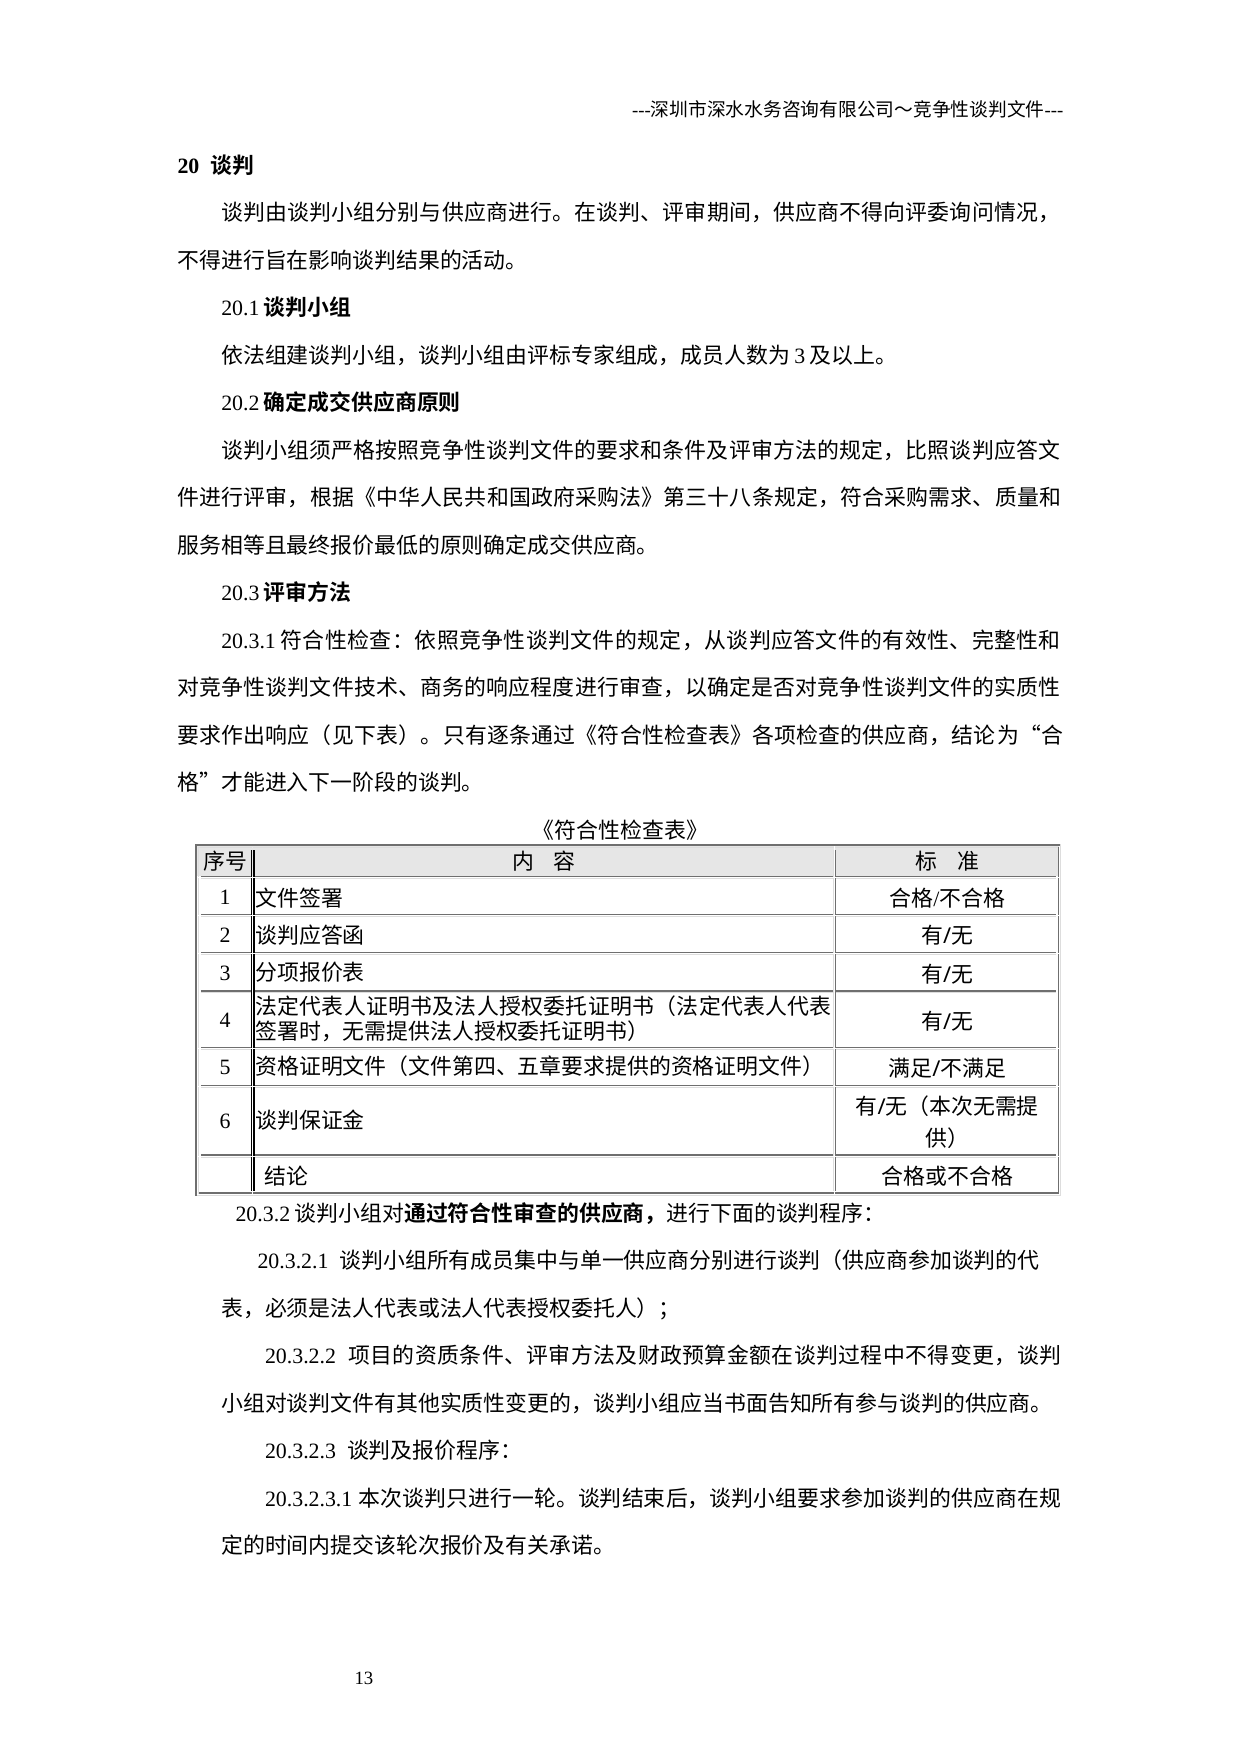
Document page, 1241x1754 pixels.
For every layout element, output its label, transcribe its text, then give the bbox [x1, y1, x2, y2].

text 依法组建谈判小组，谈判小组由评标专家组成，成员人数为3及以上。 [177, 338, 1063, 369]
text .2 项目的资质条件、评审方法及财政预算金额在谈判过程中不得变更，谈判小组对谈判文件有其他实质性变更的，谈判小组应当书面告知所有参与谈判的供应商。 [221, 1338, 1063, 1417]
text 符合性检查：依照竞争性谈判文件的规定，从谈判应答文件的有效性、完整性和对竞争性谈判文件技术、商务的响应程度进行审查，以确定是否对竞争性谈判文件的实质性要求作出响应（见下表）。只有逐条通过《符合性检查表》各项检查的供应商，结论为“合格”才能进入下一阶段的谈判。 [177, 623, 1063, 797]
table_cell 有/无 [835, 914, 1059, 952]
table_cell 满足/不满足 [836, 1046, 1058, 1084]
table_cell 谈判应答函 [255, 917, 833, 952]
text 20.2确定成交供应商原则 [177, 385, 1063, 417]
table_header 标 准 [835, 848, 1058, 876]
table_cell 资格证明文件（文件第四、五章要求提供的资格证明文件） [255, 1050, 833, 1084]
table_cell 2 [197, 914, 253, 952]
text 谈判小组对通过符合性审查的供应商，进行下面的谈判程序： [235, 1196, 1063, 1227]
table_cell 分项报价表 [255, 955, 833, 990]
table_cell 4 [199, 990, 251, 1046]
table_cell 文件签署 [255, 879, 833, 914]
text 谈判由谈判小组分别与供应商进行。在谈判、评审期间，供应商不得向评委询问情况，不得进行旨在影响谈判结果的活动。 [177, 195, 1063, 274]
text .1 谈判小组所有成员集中与单一供应商分别进行谈判（供应商参加谈判的代 [235, 1243, 1063, 1275]
table_header 序号 [199, 846, 253, 876]
table_cell 合格/不合格 [835, 876, 1059, 914]
table_cell 合格或不合格 [835, 1154, 1058, 1192]
table_cell 法定代表人证明书及法人授权委托证明书（法定代表人代表签署时，无需提供法人授权委托证明书） [255, 993, 833, 1046]
table_cell [199, 1154, 253, 1192]
table_cell 有/无 [835, 952, 1059, 990]
text 20.3评审方法 [177, 575, 1063, 607]
table_cell 结论 [253, 1158, 834, 1192]
text 谈判小组须严格按照竞争性谈判文件的要求和条件及评审方法的规定，比照谈判应答文件进行评审，根据《中华人民共和国政府采购法》第三十八条规定，符合采购需求、质量和服务相等且最终报价最低的原则确定成交供应商。 [177, 433, 1063, 559]
text 表，必须是法人代表或法人代表授权委托人）； [177, 1291, 1063, 1322]
table_cell 有/无（本次无需提供） [836, 1085, 1058, 1154]
table_header 内 容 [253, 848, 834, 876]
table_cell 1 [197, 876, 253, 914]
text .3.1 本次谈判只进行一轮。谈判结束后，谈判小组要求参加谈判的供应商在规定的时间内提交该轮次报价及有关承诺。 [221, 1481, 1063, 1560]
table_cell 5 [199, 1046, 251, 1084]
text 20.1谈判小组 [177, 290, 1063, 322]
text 20 谈判 [177, 148, 1063, 179]
table_cell 有/无 [836, 990, 1058, 1046]
table_cell 谈判保证金 [255, 1088, 833, 1154]
text 《符合性检查表》 [177, 813, 1063, 844]
text .3 谈判及报价程序： [221, 1433, 1063, 1465]
table_cell 6 [199, 1085, 251, 1154]
table_cell 3 [197, 952, 253, 990]
